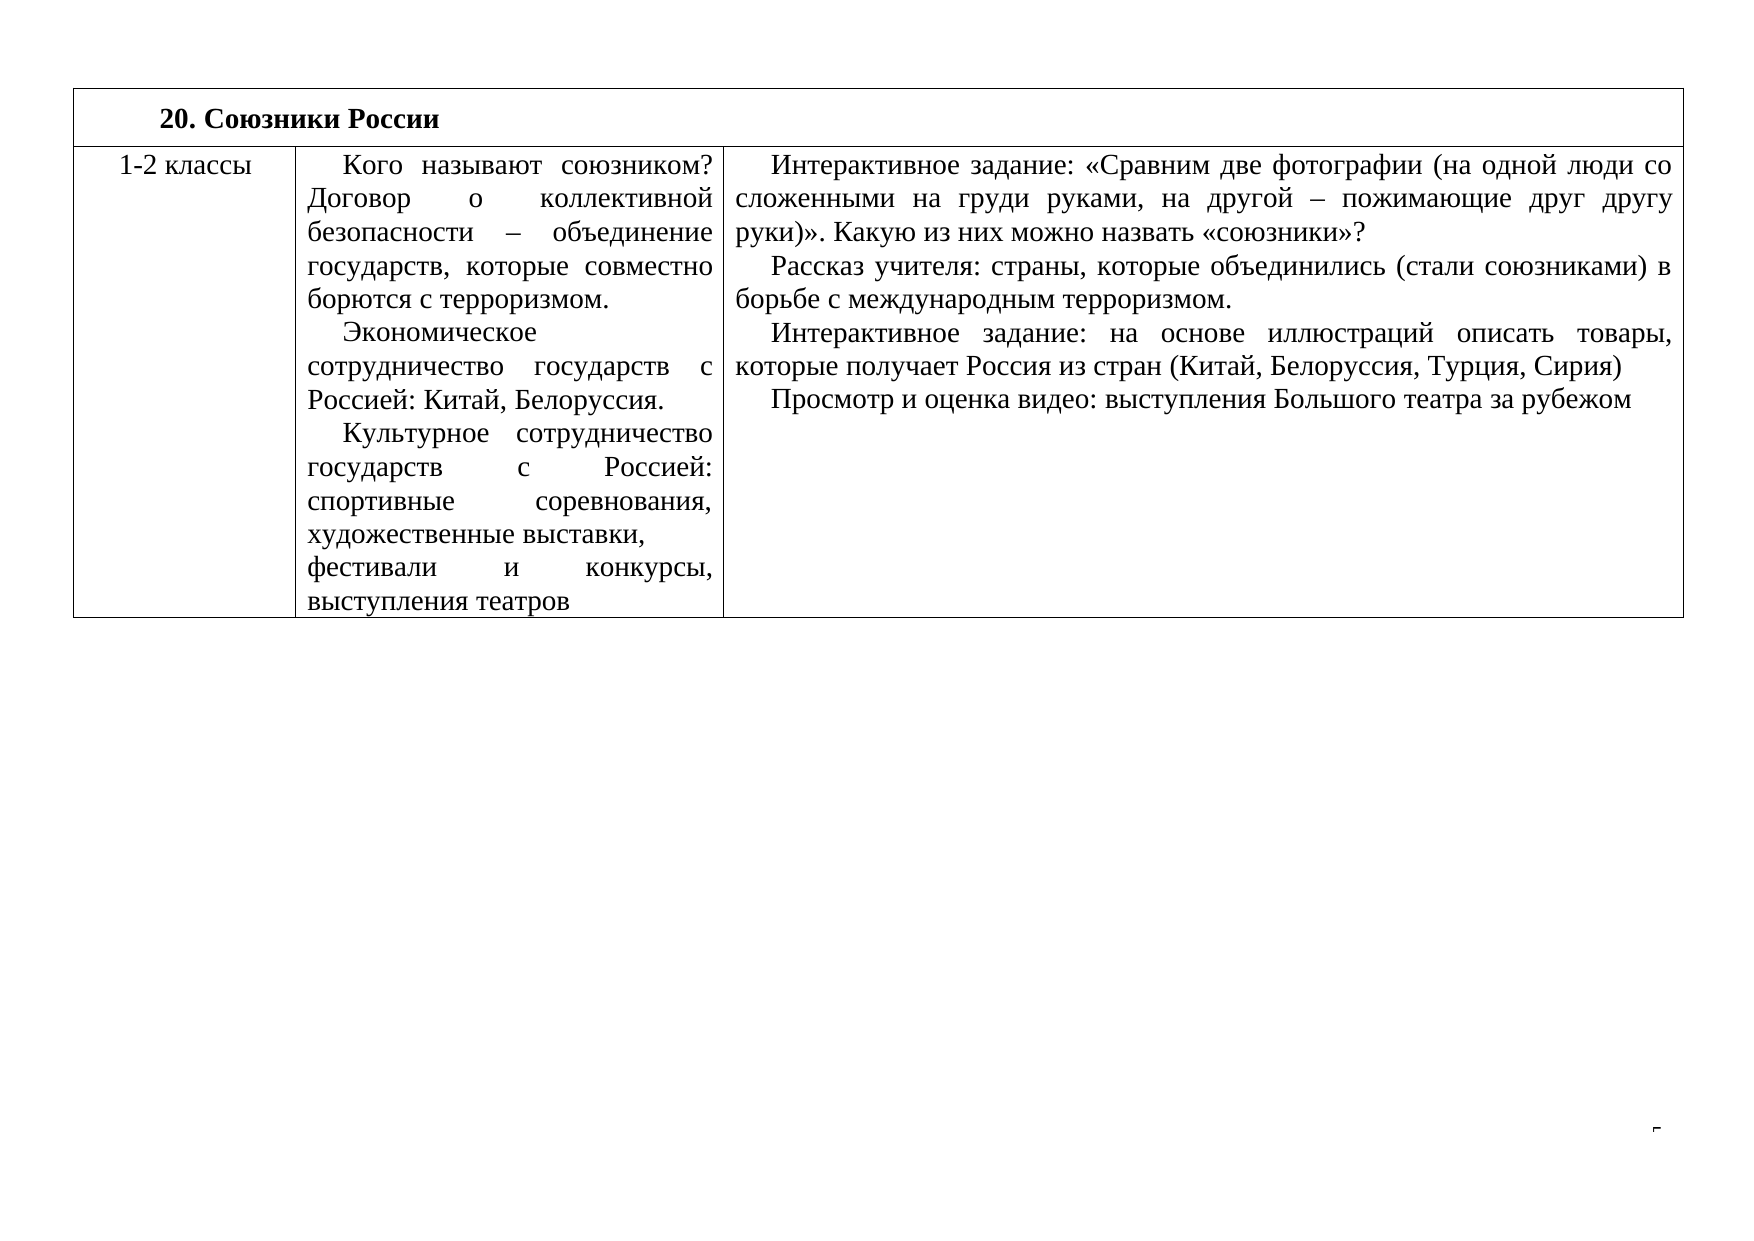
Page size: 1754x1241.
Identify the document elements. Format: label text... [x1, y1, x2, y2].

table_cell 1-2 классы [74, 147, 295, 617]
table_cell Интерактивное задание: «Сравним две фотографии (на одной люди со сложенными на груди руками, на другой – пожимающие друг другу руки)». Какую из них можно назвать «союзники»? Рассказ учителя: страны, которые объединились (стали союзниками) в борьбе с международным терроризмом. Интерактивное задание: на основе иллюстраций описать товары, которые получает Россия из стран (Китай, Белоруссия, Турция, Сирия) Просмотр и оценка видео: выступления Большого театра за рубежом [724, 147, 1683, 617]
table_cell Кого называют союзником? Договор о коллективной безопасности – объединение государств, которые совместно борются с терроризмом. Экономическое сотрудничество государств с Россией: Китай, Белоруссия. Культурное сотрудничество государств с Россией: спортивные соревнования, художественные выставки, фестивали и конкурсы, выступления театров [296, 147, 723, 617]
table_header 20. Союзники России [74, 89, 1683, 146]
